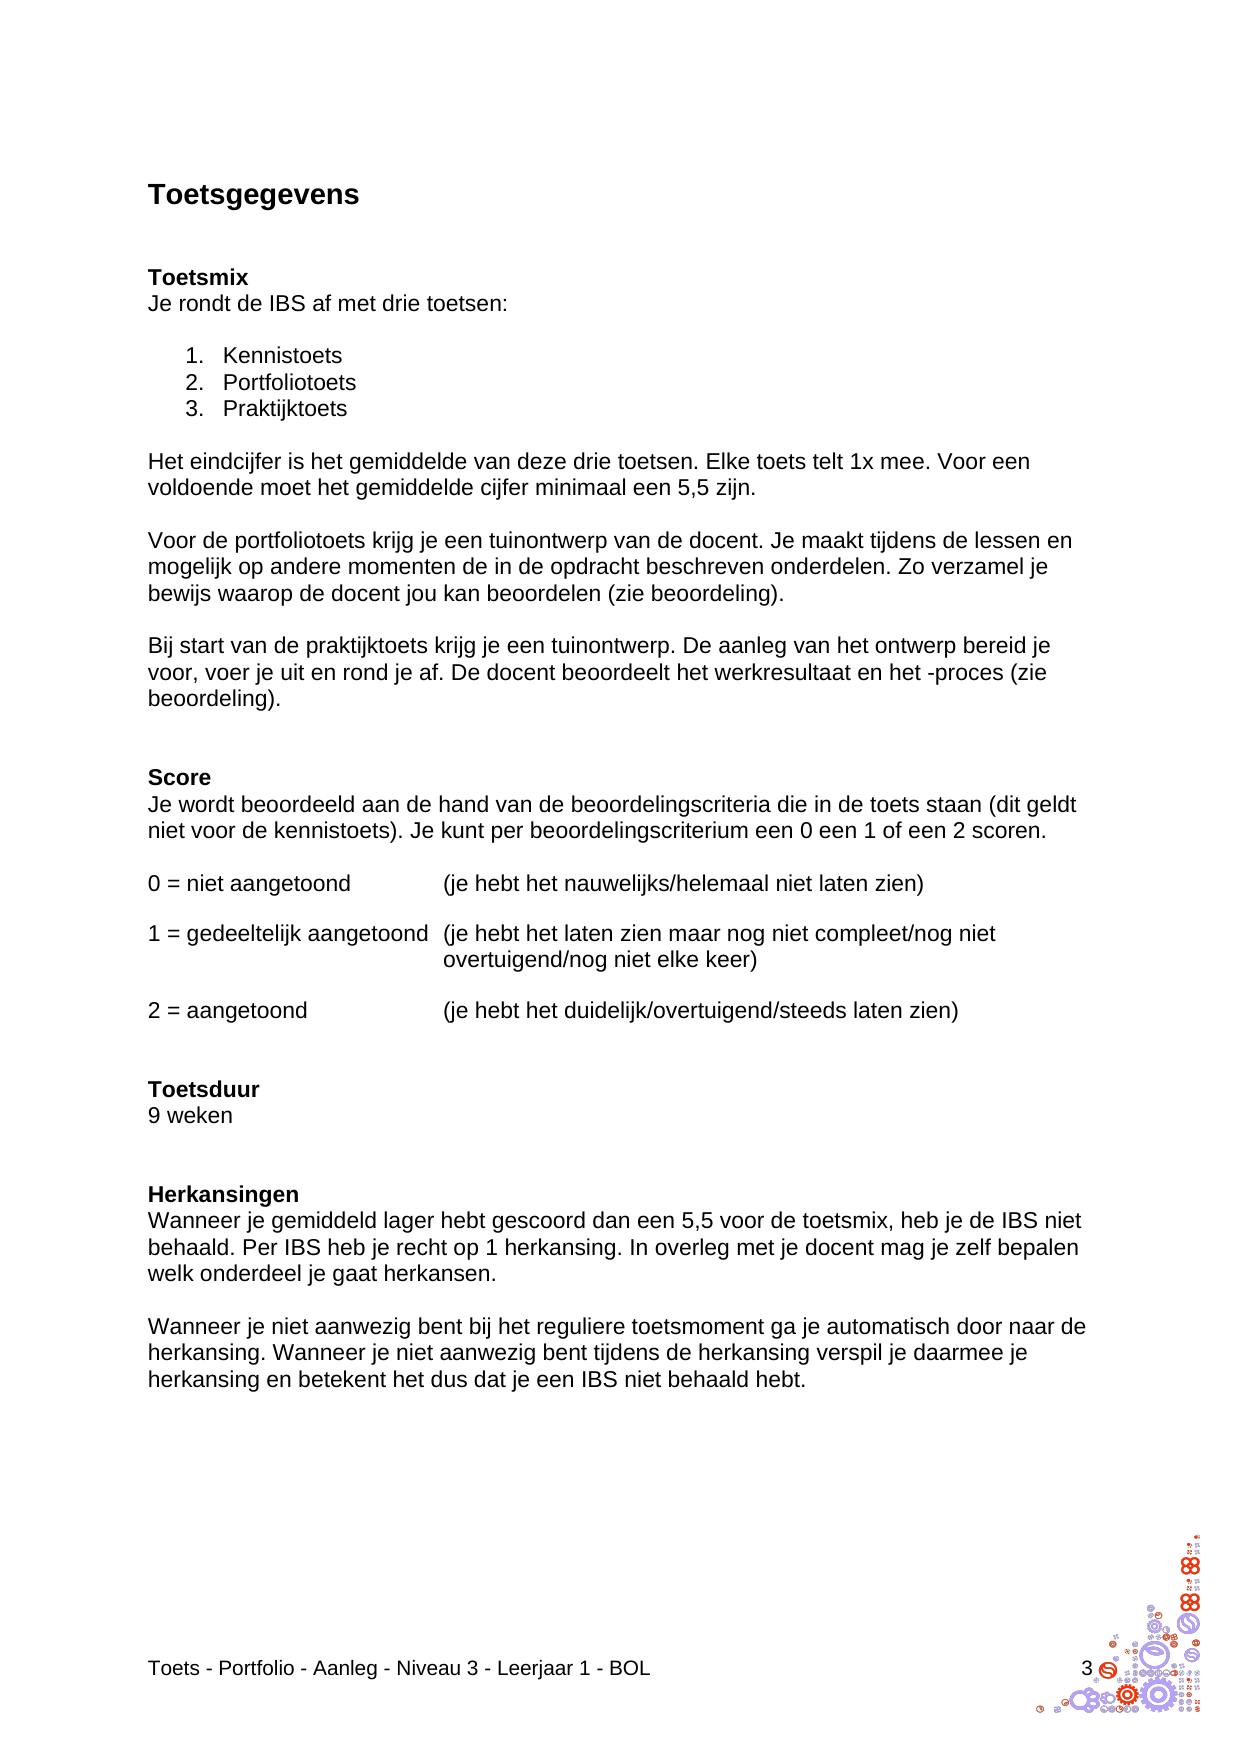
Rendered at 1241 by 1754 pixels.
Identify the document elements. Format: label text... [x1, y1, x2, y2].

text Je wordt beoordeeld aan de hand van de beoordelingscriteria die in de toets staan (dit geldt niet voor de kennistoets). Je kunt per beoordelingscriterium een 0 een 1 of een 2 scoren. [148, 791, 1093, 843]
text 1 = gedeeltelijk aangetoond (je hebt het laten zien maar nog niet compleet/nog niet overtuigend/nog niet elke keer) [148, 920, 1093, 997]
text Wanneer je gemiddeld lager hebt gescoord dan een 5,5 voor de toetsmix, heb je de IBS niet behaald. Per IBS heb je recht op 1 herkansing. In overleg met je docent mag je zelf bepalen welk onderdeel je gaat herkansen. [148, 1207, 1093, 1286]
text Score [148, 764, 1093, 791]
list Portfoliotoets [185, 369, 1093, 395]
text Bij start van de praktijktoets krijg je een tuinontwerp. De aanleg van het ontwerp bereid je voor, voer je uit en rond je af. De docent beoordeelt het werkresultaat en het -proces (zie beoordeling). [148, 632, 1093, 711]
text Toetsduur [148, 1076, 1093, 1102]
list Praktijktoets [185, 395, 1093, 422]
text Voor de portfoliotoets krijg je een tuinontwerp van de docent. Je maakt tijdens de lessen en mogelijk op andere momenten de in de opdracht beschreven onderdelen. Zo verzamel je bewijs waarop de docent jou kan beoordelen (zie beoordeling). [148, 527, 1093, 606]
text 9 weken [148, 1102, 1093, 1128]
picture [1035, 1515, 1211, 1721]
text Herkansingen [148, 1181, 1093, 1207]
text Je rondt de IBS af met drie toetsen: [148, 290, 1093, 316]
text 2 = aangetoond (je hebt het duidelijk/overtuigend/steeds laten zien) [148, 997, 1093, 1023]
text 0 = niet aangetoond (je hebt het nauwelijks/helemaal niet laten zien) [148, 869, 1093, 920]
text Het eindcijfer is het gemiddelde van deze drie toetsen. Elke toets telt 1x mee. Voor een voldoende moet het gemiddelde cijfer minimaal een 5,5 zijn. [148, 448, 1093, 501]
text Toetsmix [148, 263, 1093, 290]
list Kennistoets [185, 342, 1093, 369]
subtitle Toetsgegevens [148, 177, 1093, 211]
text Wanneer je niet aanwezig bent bij het reguliere toetsmoment ga je automatisch door naar de herkansing. Wanneer je niet aanwezig bent tijdens de herkansing verspil je daarmee je herkansing en betekent het dus dat je een IBS niet behaald hebt. [148, 1313, 1093, 1392]
